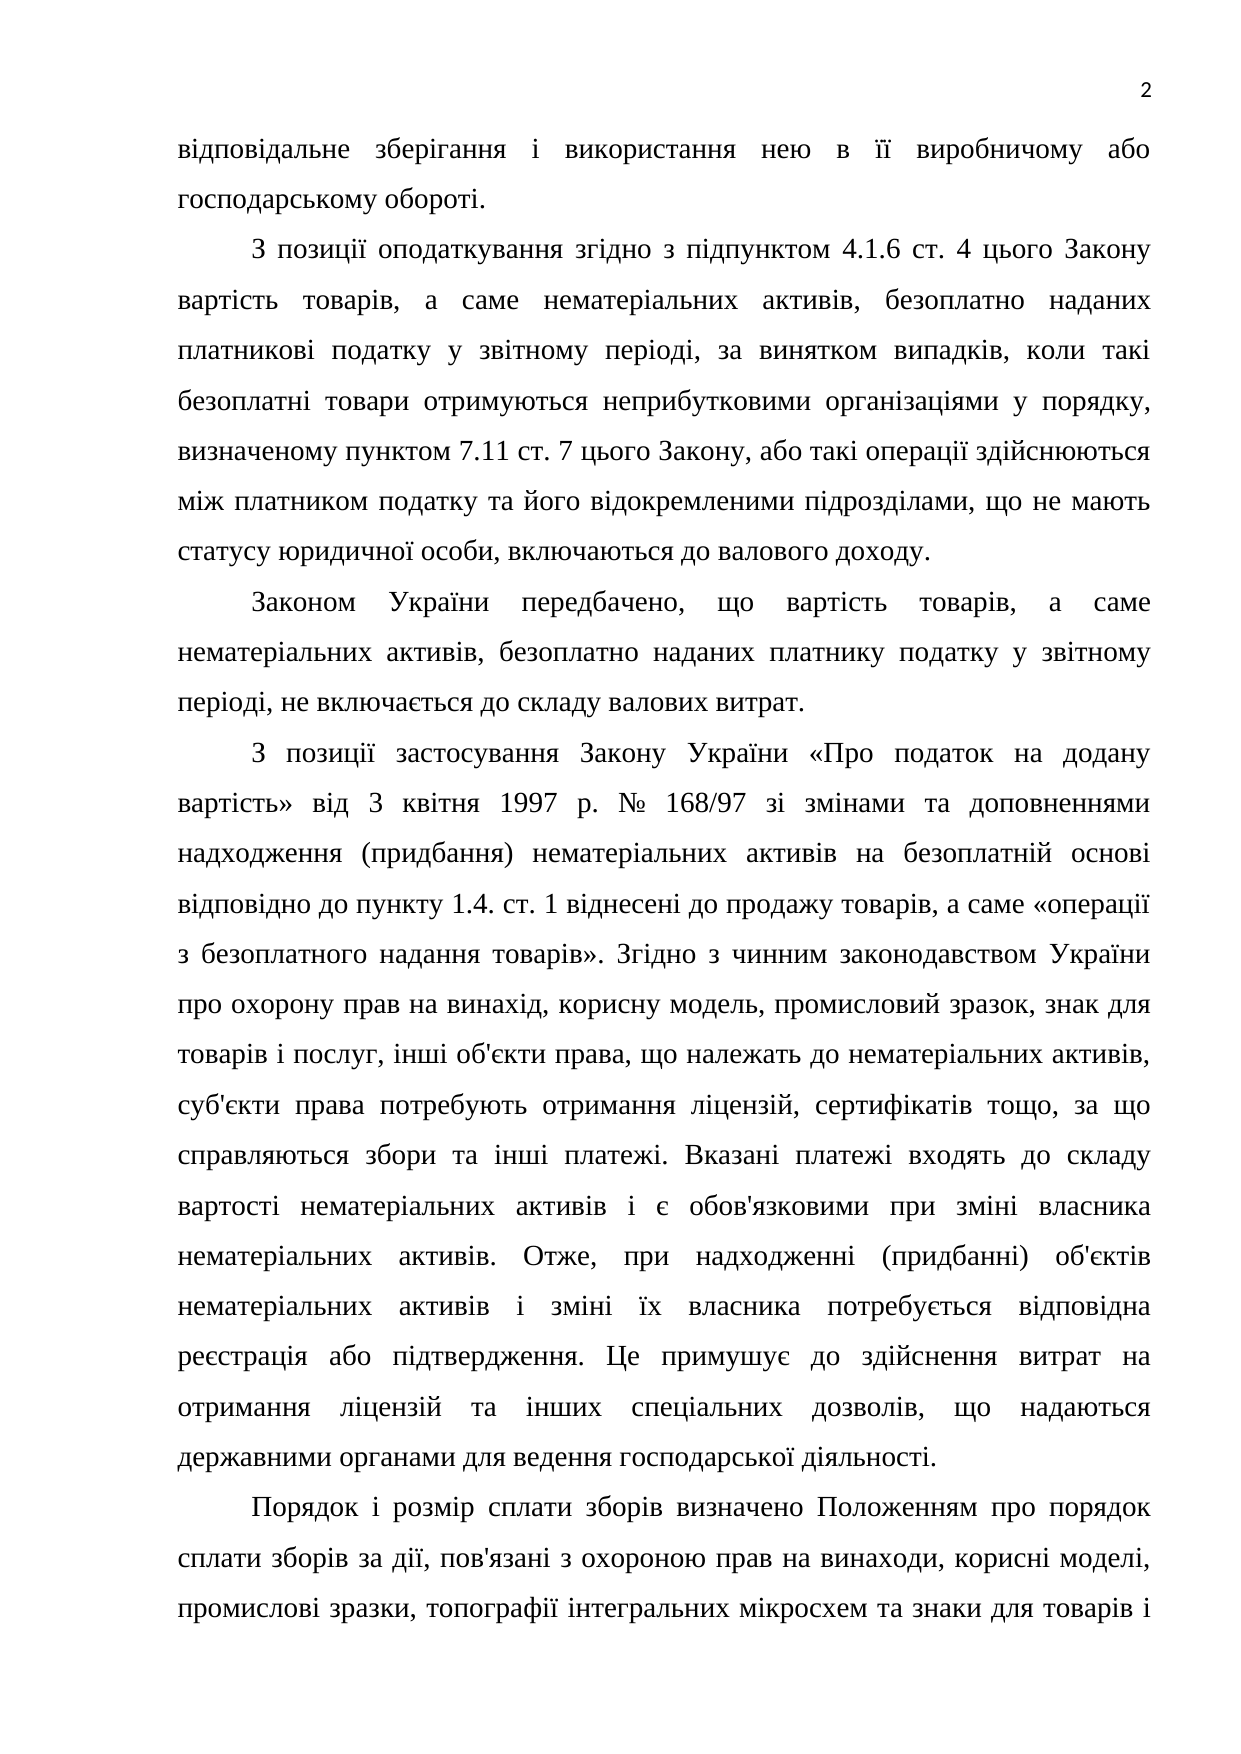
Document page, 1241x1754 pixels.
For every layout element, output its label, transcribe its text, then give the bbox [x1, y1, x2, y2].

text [177, 1489, 1152, 1624]
text Законом України передбачено, що вартість товарів, а саме нематеріальних активів, безоплатно наданих платнику податку у звітному періоді, не включається до складу валових витрат. [177, 584, 1152, 718]
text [177, 131, 1152, 215]
text З позиції оподаткування згідно з підпунктом 4.1.6 ст. 4 цього Закону вартість товарів, а саме нематеріальних активів, безоплатно наданих платникові податку у звітному періоді, за винятком випадків, коли такі безоплатні товари отримуються неприбутковими організаціями у порядку, визначеному пунктом 7.11 ст. 7 цього Закону, або такі операції здійснюються між платником податку та його відокремленими підрозділами, що не мають статусу юридичної особи, включаються до валового доходу. [177, 232, 1152, 567]
text З позиції застосування Закону України «Про податок на додану вартість» від 3 квітня 1997 р. № 168/97 зі змінами та доповненнями надходження (придбання) нематеріальних активів на безоплатній основі відповідно до пункту 1.4. ст. 1 віднесені до продажу товарів, а саме «операції з безоплатного надання товарів». Згідно з чинним законодавством України про охорону прав на винахід, корисну модель, промисловий зразок, знак для товарів і послуг, інші об'єкти права, що належать до нематеріальних активів, суб'єкти права потребують отримання ліцензій, сертифікатів тощо, за що справляються збори та інші платежі. Вказані платежі входять до складу вартості нематеріальних активів і є обов'язковими при зміні власника нематеріальних активів. Отже, при надходженні (придбанні) об'єктів нематеріальних активів і зміні їх власника потребується відповідна реєстрація або підтвердження. Це примушує до здійснення витрат на отримання ліцензій та інших спеціальних дозволів, що надаються державними органами для ведення господарської діяльності. [177, 735, 1152, 1473]
